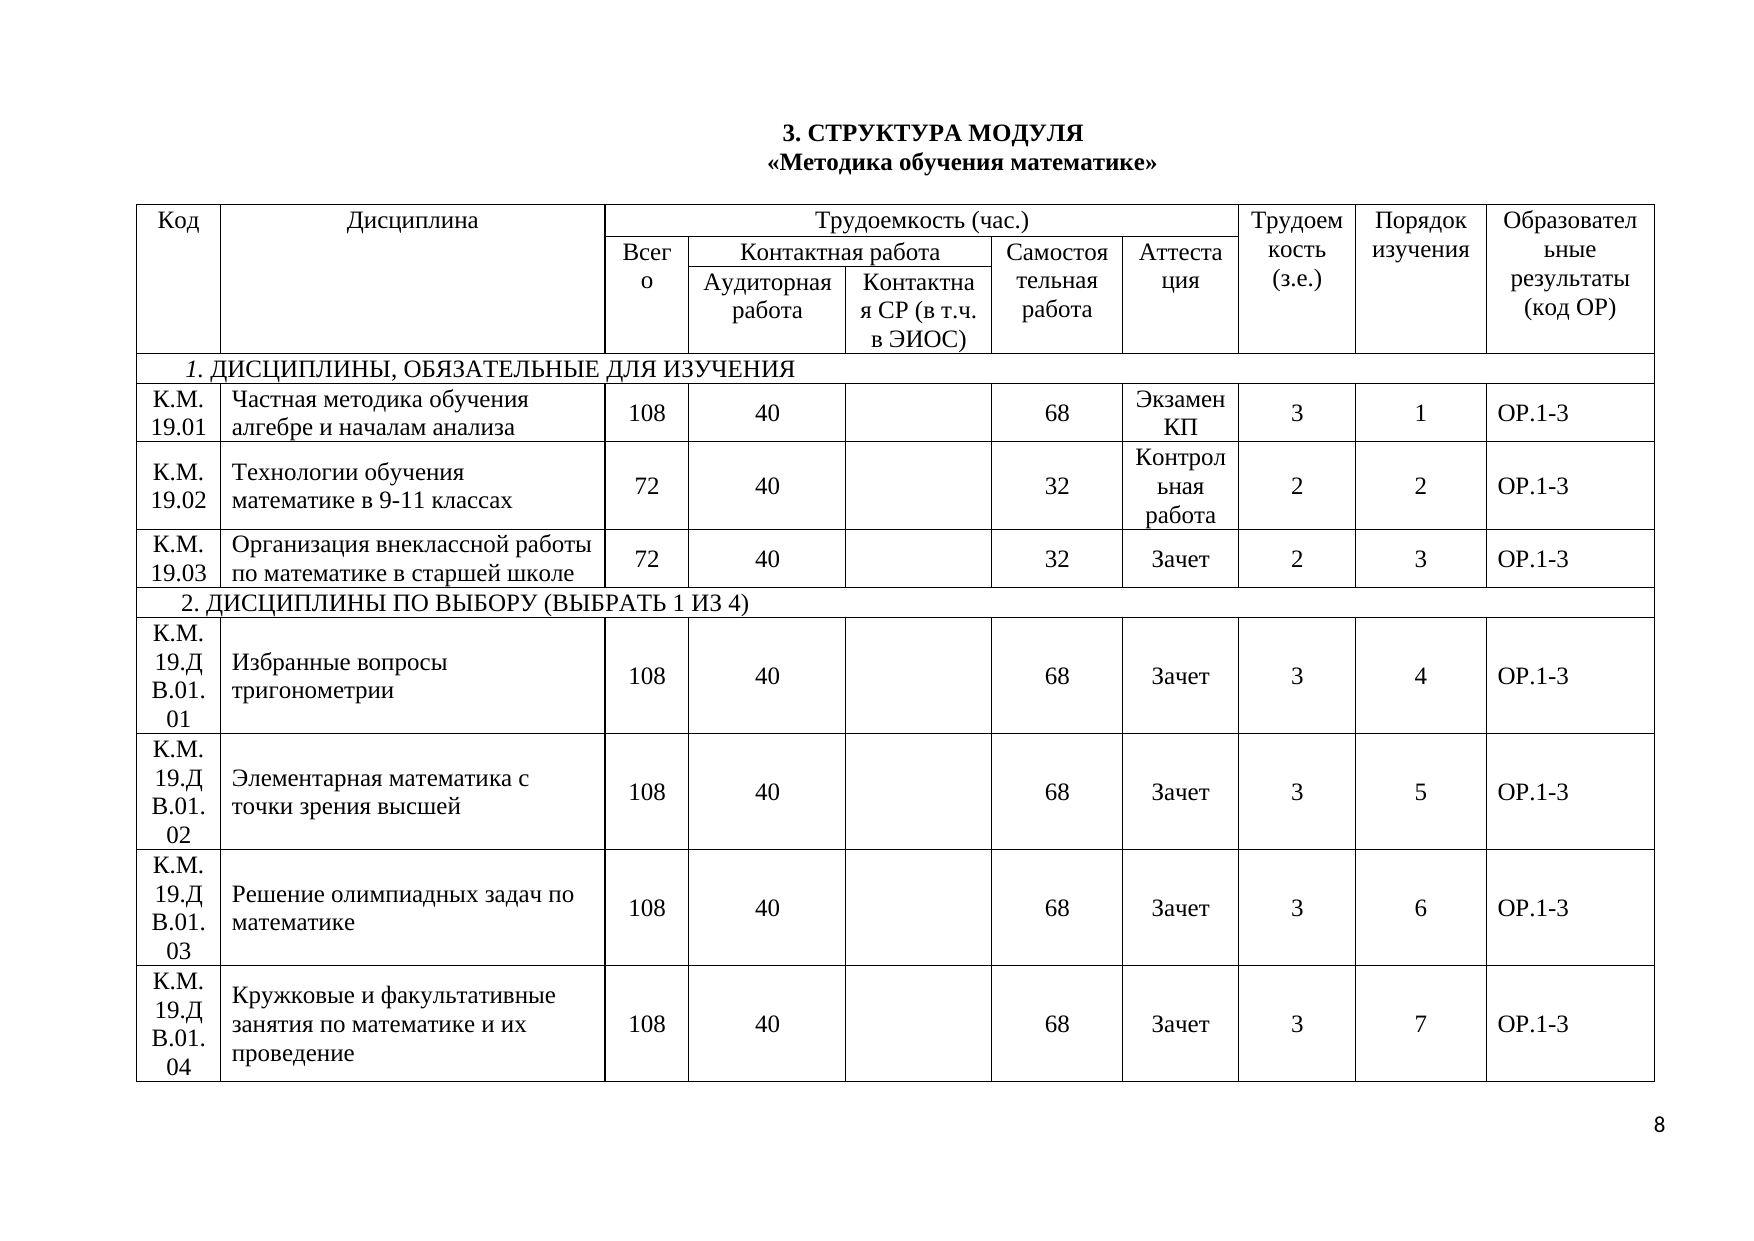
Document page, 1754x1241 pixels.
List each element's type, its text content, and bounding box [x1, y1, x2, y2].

table_cell К.М.19.01 [137, 384, 220, 441]
table_cell ОР.1-3 [1487, 530, 1654, 587]
table_cell 68 [992, 618, 1122, 733]
table_cell ОР.1-3 [1487, 966, 1654, 1081]
table_cell Зачет [1123, 734, 1238, 849]
table_cell Самостоятельная работа [992, 237, 1122, 353]
table_cell Решение олимпиадных задач по математике [221, 850, 604, 965]
table_cell [846, 734, 991, 849]
table_cell 3 [1239, 966, 1355, 1081]
table_cell 40 [689, 442, 845, 528]
table_cell [846, 384, 991, 441]
table_cell ОР.1-3 [1487, 442, 1654, 528]
table_cell 3 [1356, 530, 1486, 587]
table_header Порядок изучения [1356, 205, 1486, 353]
table_cell 68 [992, 734, 1122, 849]
table_cell ОР.1-3 [1487, 734, 1654, 849]
table_cell 40 [689, 530, 845, 587]
table_cell [846, 966, 991, 1081]
table_cell 3 [1239, 734, 1355, 849]
table_cell Организация внеклассной работы по математике в старшей школе [221, 530, 604, 587]
table_cell Избранные вопросы тригонометрии [221, 618, 604, 733]
table_cell 108 [606, 966, 688, 1081]
table_cell ОР.1-3 [1487, 384, 1654, 441]
table_cell К.М.19.ДВ.01.01 [137, 618, 220, 733]
table_cell Дисциплины, обязательные для изучения [137, 354, 1654, 383]
table_cell Аттестация [1123, 237, 1238, 353]
table_cell Технологии обучения математике в 9-11 классах [221, 442, 604, 528]
table_cell 68 [992, 384, 1122, 441]
table_cell 4 [1356, 618, 1486, 733]
table_cell ОР.1-3 [1487, 850, 1654, 965]
table_cell 72 [606, 530, 688, 587]
table_cell 2 [1239, 530, 1355, 587]
table_cell 2. Дисциплины по выбору (выбрать 1 из 4) [137, 588, 1654, 617]
table_header Дисциплина [221, 205, 604, 353]
table_cell К.М.19.ДВ.01.04 [137, 966, 220, 1081]
table_cell 1 [1356, 384, 1486, 441]
table_cell Аудиторная работа [689, 267, 845, 353]
table_cell Всего [606, 237, 688, 353]
table_cell 3 [1239, 850, 1355, 965]
table_cell Зачет [1123, 618, 1238, 733]
table_cell 108 [606, 618, 688, 733]
table_cell 40 [689, 966, 845, 1081]
table_cell [846, 442, 991, 528]
table_cell Частная методика обучения алгебре и началам анализа [221, 384, 604, 441]
table_cell 3 [1239, 618, 1355, 733]
table_header Образовательные результаты (код ОР) [1487, 205, 1654, 353]
table_cell Элементарная математика с точки зрения высшей [221, 734, 604, 849]
table_cell 40 [689, 618, 845, 733]
text «Методика обучения математике» [259, 147, 1665, 176]
table_header Код [137, 205, 220, 353]
table_cell 40 [689, 384, 845, 441]
table_cell К.М.19.ДВ.01.03 [137, 850, 220, 965]
table_cell 68 [992, 966, 1122, 1081]
table_header Трудоемкость (з.е.) [1239, 205, 1355, 353]
table_cell ОР.1-3 [1487, 618, 1654, 733]
table_cell Зачет [1123, 530, 1238, 587]
table_cell 40 [689, 734, 845, 849]
table_cell 5 [1356, 734, 1486, 849]
table_cell 3 [1239, 384, 1355, 441]
table_cell [846, 530, 991, 587]
table_cell 2 [1356, 442, 1486, 528]
table_cell 40 [689, 850, 845, 965]
table_header Трудоемкость (час.) [606, 205, 1238, 236]
table_cell 108 [606, 850, 688, 965]
table_cell 72 [606, 442, 688, 528]
table_cell К.М.19.02 [137, 442, 220, 528]
table_cell Контактная работа [689, 237, 991, 266]
table_cell 32 [992, 442, 1122, 528]
table_cell 108 [606, 384, 688, 441]
table_cell Экзамен КП [1123, 384, 1238, 441]
table_cell Зачет [1123, 850, 1238, 965]
table_cell Контактная СР (в т.ч. в ЭИОС) [846, 267, 991, 353]
table_cell Зачет [1123, 966, 1238, 1081]
table_cell 7 [1356, 966, 1486, 1081]
table_cell 6 [1356, 850, 1486, 965]
table_cell Контрольная работа [1123, 442, 1238, 528]
table_cell Кружковые и факультативные занятия по математике и их проведение [221, 966, 604, 1081]
table_cell К.М.19.03 [137, 530, 220, 587]
table_cell [846, 850, 991, 965]
table_cell [846, 618, 991, 733]
table_cell 32 [992, 530, 1122, 587]
text 3. Структура модуля [200, 118, 1665, 147]
table_cell 108 [606, 734, 688, 849]
table_cell 68 [992, 850, 1122, 965]
table_cell К.М.19.ДВ.01.02 [137, 734, 220, 849]
table_cell 2 [1239, 442, 1355, 528]
